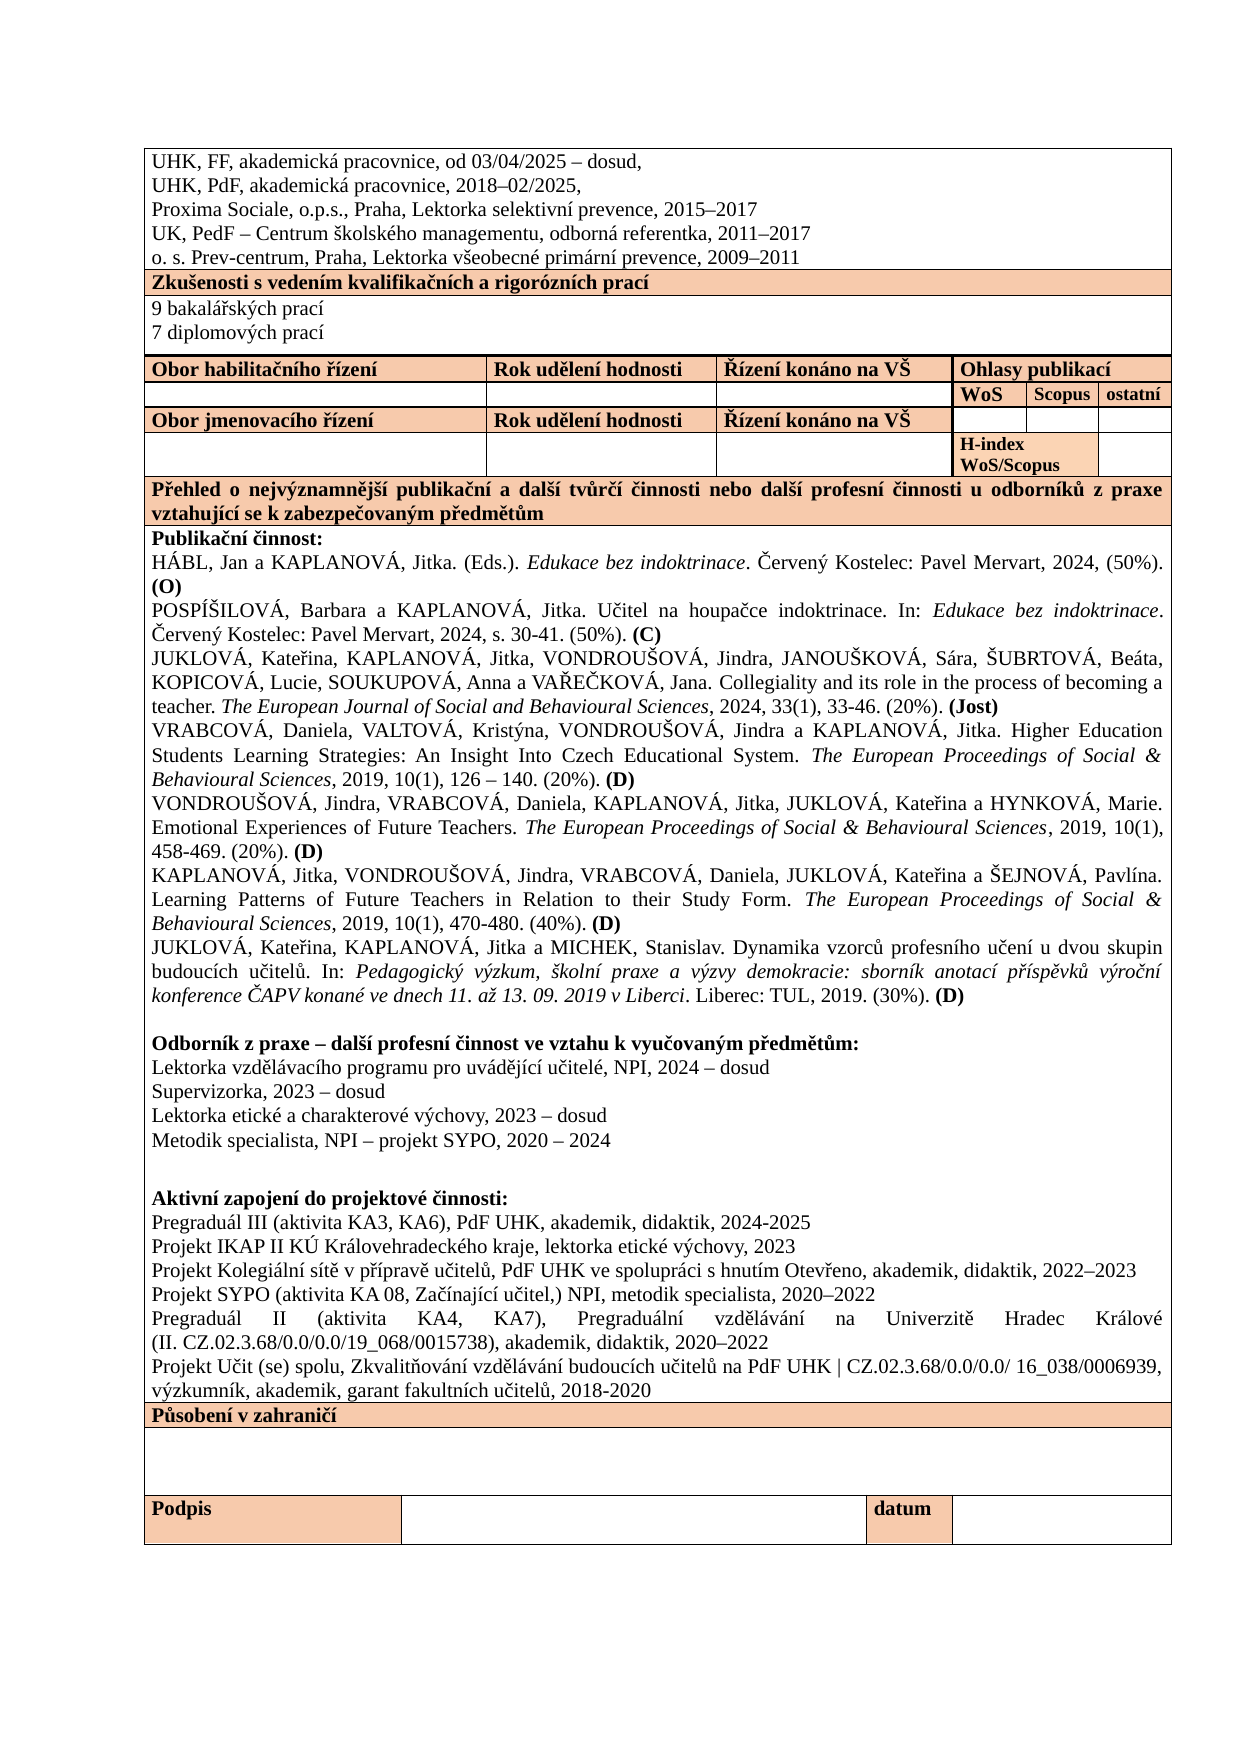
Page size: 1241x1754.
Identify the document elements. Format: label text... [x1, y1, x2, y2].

table_cell [402, 1496, 866, 1543]
table_cell UHK, FF, akademická pracovnice, od 03/04/2025 – dosud, UHK, PdF, akademická pracovnice, 2018–02/2025, Proxima Sociale, o.p.s., Praha, Lektorka selektivní prevence, 2015–2017 UK, PedF – Centrum školského managementu, odborná referentka, 2011–2017 o. s. Prev-centrum, Praha, Lektorka všeobecné primární prevence, 2009–2011 [145, 149, 1171, 269]
table_cell Řízení konáno na VŠ [717, 408, 951, 432]
table_cell Ohlasy publikací [954, 357, 1171, 381]
table_cell [145, 383, 486, 406]
table_cell [953, 1496, 1171, 1543]
table_cell Obor habilitačního řízení [145, 357, 486, 381]
table_cell ostatní [1099, 383, 1171, 406]
table_cell [954, 408, 1026, 432]
table_cell Rok udělení hodnosti [487, 408, 716, 432]
table_cell [717, 433, 951, 476]
table_cell [1099, 433, 1171, 476]
table_cell Přehled o nejvýznamnější publikační a další tvůrčí činnosti nebo další profesní činnosti u odborníků z praxe vztahující se k zabezpečovaným předmětům [145, 477, 1171, 525]
table_cell Zkušenosti s vedením kvalifikačních a rigorózních prací [145, 270, 1171, 295]
table_cell Rok udělení hodnosti [487, 357, 716, 381]
table_cell Působení v zahraničí [145, 1403, 1171, 1427]
table_cell [487, 383, 716, 406]
table_cell Scopus [1027, 383, 1098, 406]
table_cell [145, 433, 486, 476]
table_cell [487, 433, 716, 476]
table_cell datum [867, 1496, 952, 1543]
table_cell Řízení konáno na VŠ [717, 357, 951, 381]
table_cell [1099, 408, 1171, 432]
table_cell [717, 383, 951, 406]
table_cell Publikační činnost: HÁBL, Jan a KAPLANOVÁ, Jitka. (Eds.). Edukace bez indoktrinace. Červený Kostelec: Pavel Mervart, 2024, (50%). (O) POSPÍŠILOVÁ, Barbara a KAPLANOVÁ, Jitka. Učitel na houpačce indoktrinace. In: Edukace bez indoktrinace. Červený Kostelec: Pavel Mervart, 2024, s. 30-41. (50%). (C) JUKLOVÁ, Kateřina, KAPLANOVÁ, Jitka, VONDROUŠOVÁ, Jindra, JANOUŠKOVÁ, Sára, ŠUBRTOVÁ, Beáta, KOPICOVÁ, Lucie, SOUKUPOVÁ, Anna a VAŘEČKOVÁ, Jana. Collegiality and its role in the process of becoming a teacher. The European Journal of Social and Behavioural Sciences, 2024, 33(1), 33-46. (20%). (Jost) VRABCOVÁ, Daniela, VALTOVÁ, Kristýna, VONDROUŠOVÁ, Jindra a KAPLANOVÁ, Jitka. Higher Education Students Learning Strategies: An Insight Into Czech Educational System. The European Proceedings of Social & Behavioural Sciences, 2019, 10(1), 126 – 140. (20%). (D) VONDROUŠOVÁ, Jindra, VRABCOVÁ, Daniela, KAPLANOVÁ, Jitka, JUKLOVÁ, Kateřina a HYNKOVÁ, Marie. Emotional Experiences of Future Teachers. The European Proceedings of Social & Behavioural Sciences, 2019, 10(1), 458-469. (20%). (D) KAPLANOVÁ, Jitka, VONDROUŠOVÁ, Jindra, VRABCOVÁ, Daniela, JUKLOVÁ, Kateřina a ŠEJNOVÁ, Pavlína. Learning Patterns of Future Teachers in Relation to their Study Form. The European Proceedings of Social & Behavioural Sciences, 2019, 10(1), 470-480. (40%). (D) JUKLOVÁ, Kateřina, KAPLANOVÁ, Jitka a MICHEK, Stanislav. Dynamika vzorců profesního učení u dvou skupin budoucích učitelů. In: Pedagogický výzkum, školní praxe a výzvy demokracie: sborník anotací příspěvků výroční konference ČAPV konané ve dnech 11. až 13. 09. 2019 v Liberci. Liberec: TUL, 2019. (30%). (D) Odborník z praxe – další profesní činnost ve vztahu k vyučovaným předmětům: Lektorka vzdělávacího programu pro uvádějící učitelé, NPI, 2024 – dosud Supervizorka, 2023 – dosud Lektorka etické a charakterové výchovy, 2023 – dosud Metodik specialista, NPI – projekt SYPO, 2020 – 2024 Aktivní zapojení do projektové činnosti: Pregraduál III (aktivita KA3, KA6), PdF UHK, akademik, didaktik, 2024-2025 Projekt IKAP II KÚ Královehradeckého kraje, lektorka etické výchovy, 2023 Projekt Kolegiální sítě v přípravě učitelů, PdF UHK ve spolupráci s hnutím Otevřeno, akademik, didaktik, 2022–2023 Projekt SYPO (aktivita KA 08, Začínající učitel,) NPI, metodik specialista, 2020–2022 Pregraduál II (aktivita KA4, KA7), Pregraduální vzdělávání na Univerzitě Hradec Králové (II. CZ.02.3.68/0.0/0.0/19_068/0015738), akademik, didaktik, 2020–2022 Projekt Učit (se) spolu, Zkvalitňování vzdělávání budoucích učitelů na PdF UHK | CZ.02.3.68/0.0/0.0/ 16_038/0006939, výzkumník, akademik, garant fakultních učitelů, 2018-2020 [145, 526, 1171, 1402]
table_cell [1027, 408, 1098, 432]
table_cell WoS [954, 383, 1026, 406]
table_cell [145, 1428, 1171, 1494]
table_cell H-index WoS/Scopus [954, 433, 1098, 476]
table_cell 9 bakalářských prací 7 diplomových prací [145, 296, 1171, 354]
table_cell Obor jmenovacího řízení [145, 408, 486, 432]
table_cell Podpis [145, 1496, 401, 1543]
